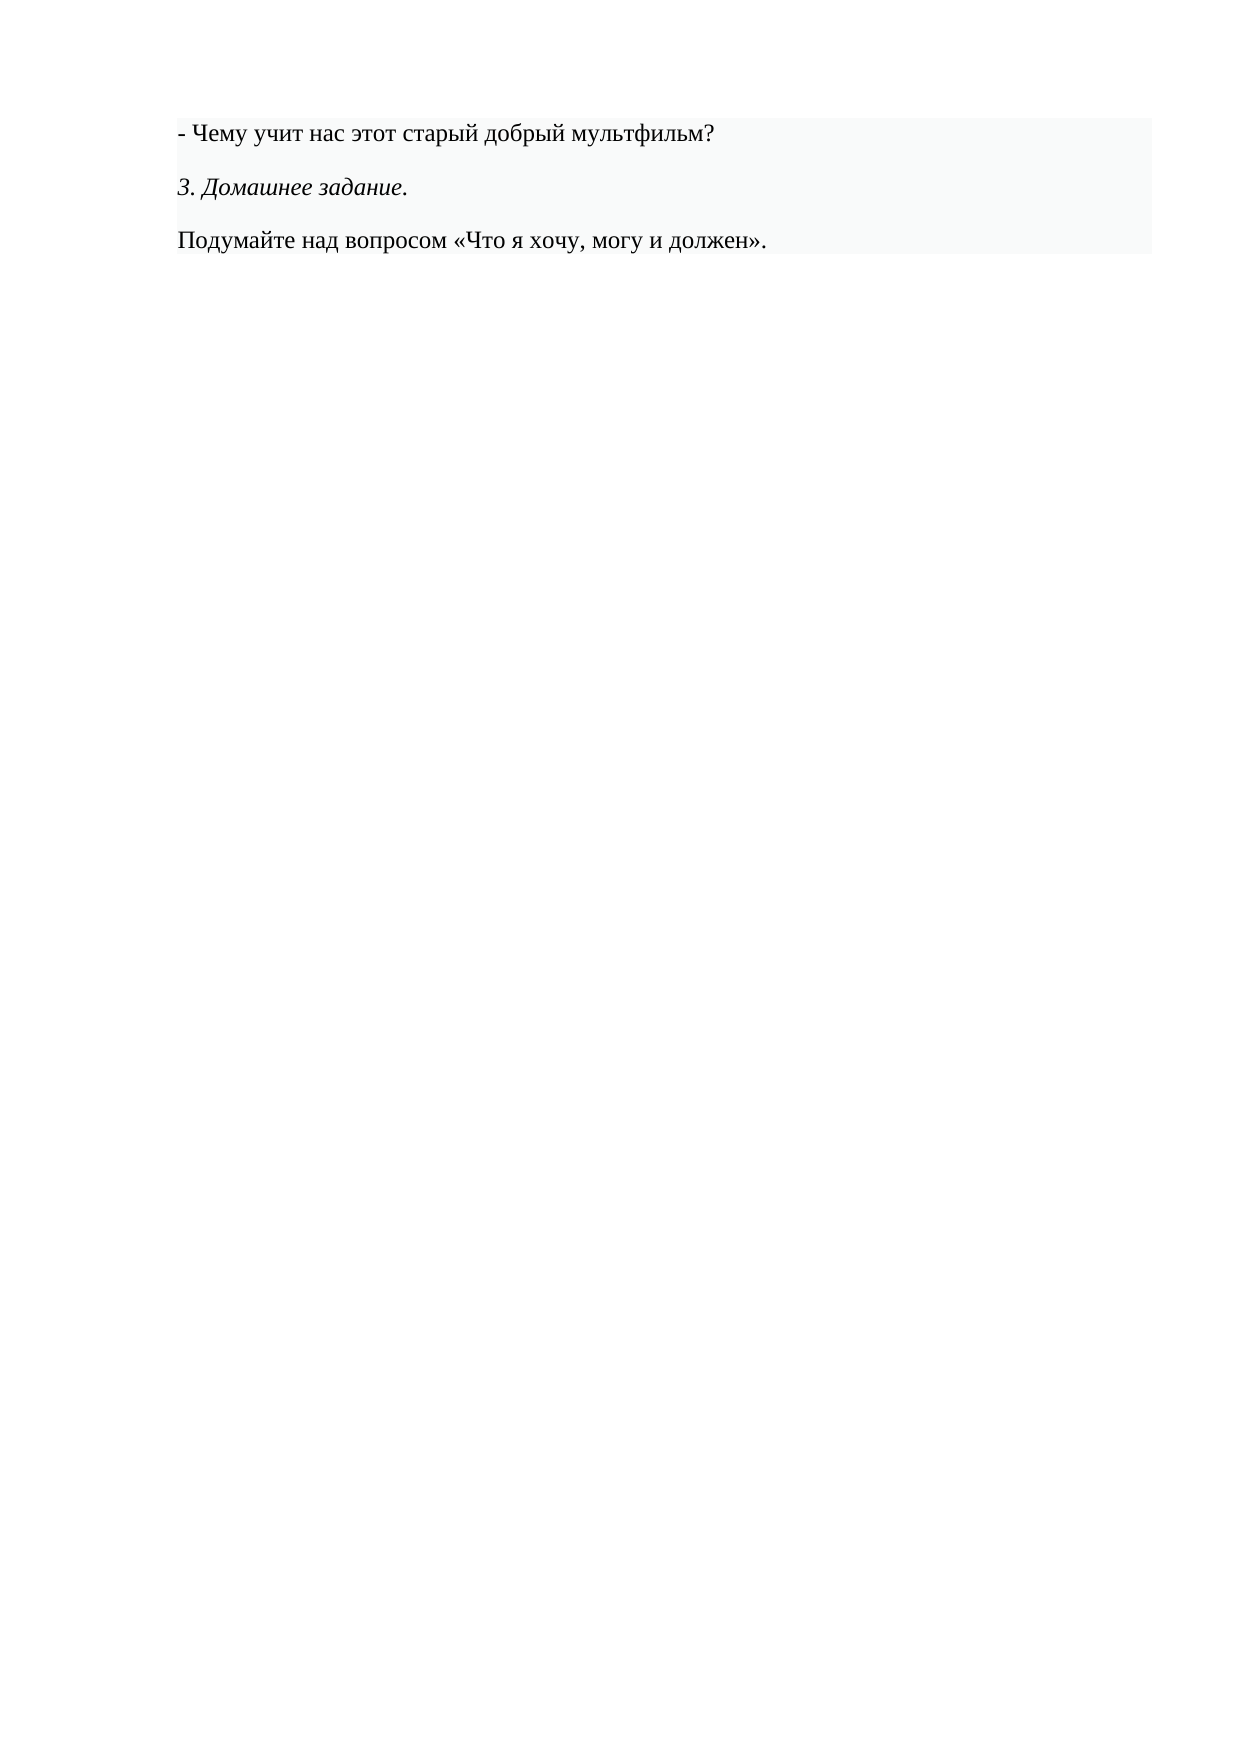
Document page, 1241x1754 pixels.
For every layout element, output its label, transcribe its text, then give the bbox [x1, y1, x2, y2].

text - Чему учит нас этот старый добрый мультфильм? [177, 118, 1152, 147]
text 3. Домашнее задание. [177, 172, 1152, 201]
text Подумайте над вопросом «Что я хочу, могу и должен». [177, 226, 1152, 254]
